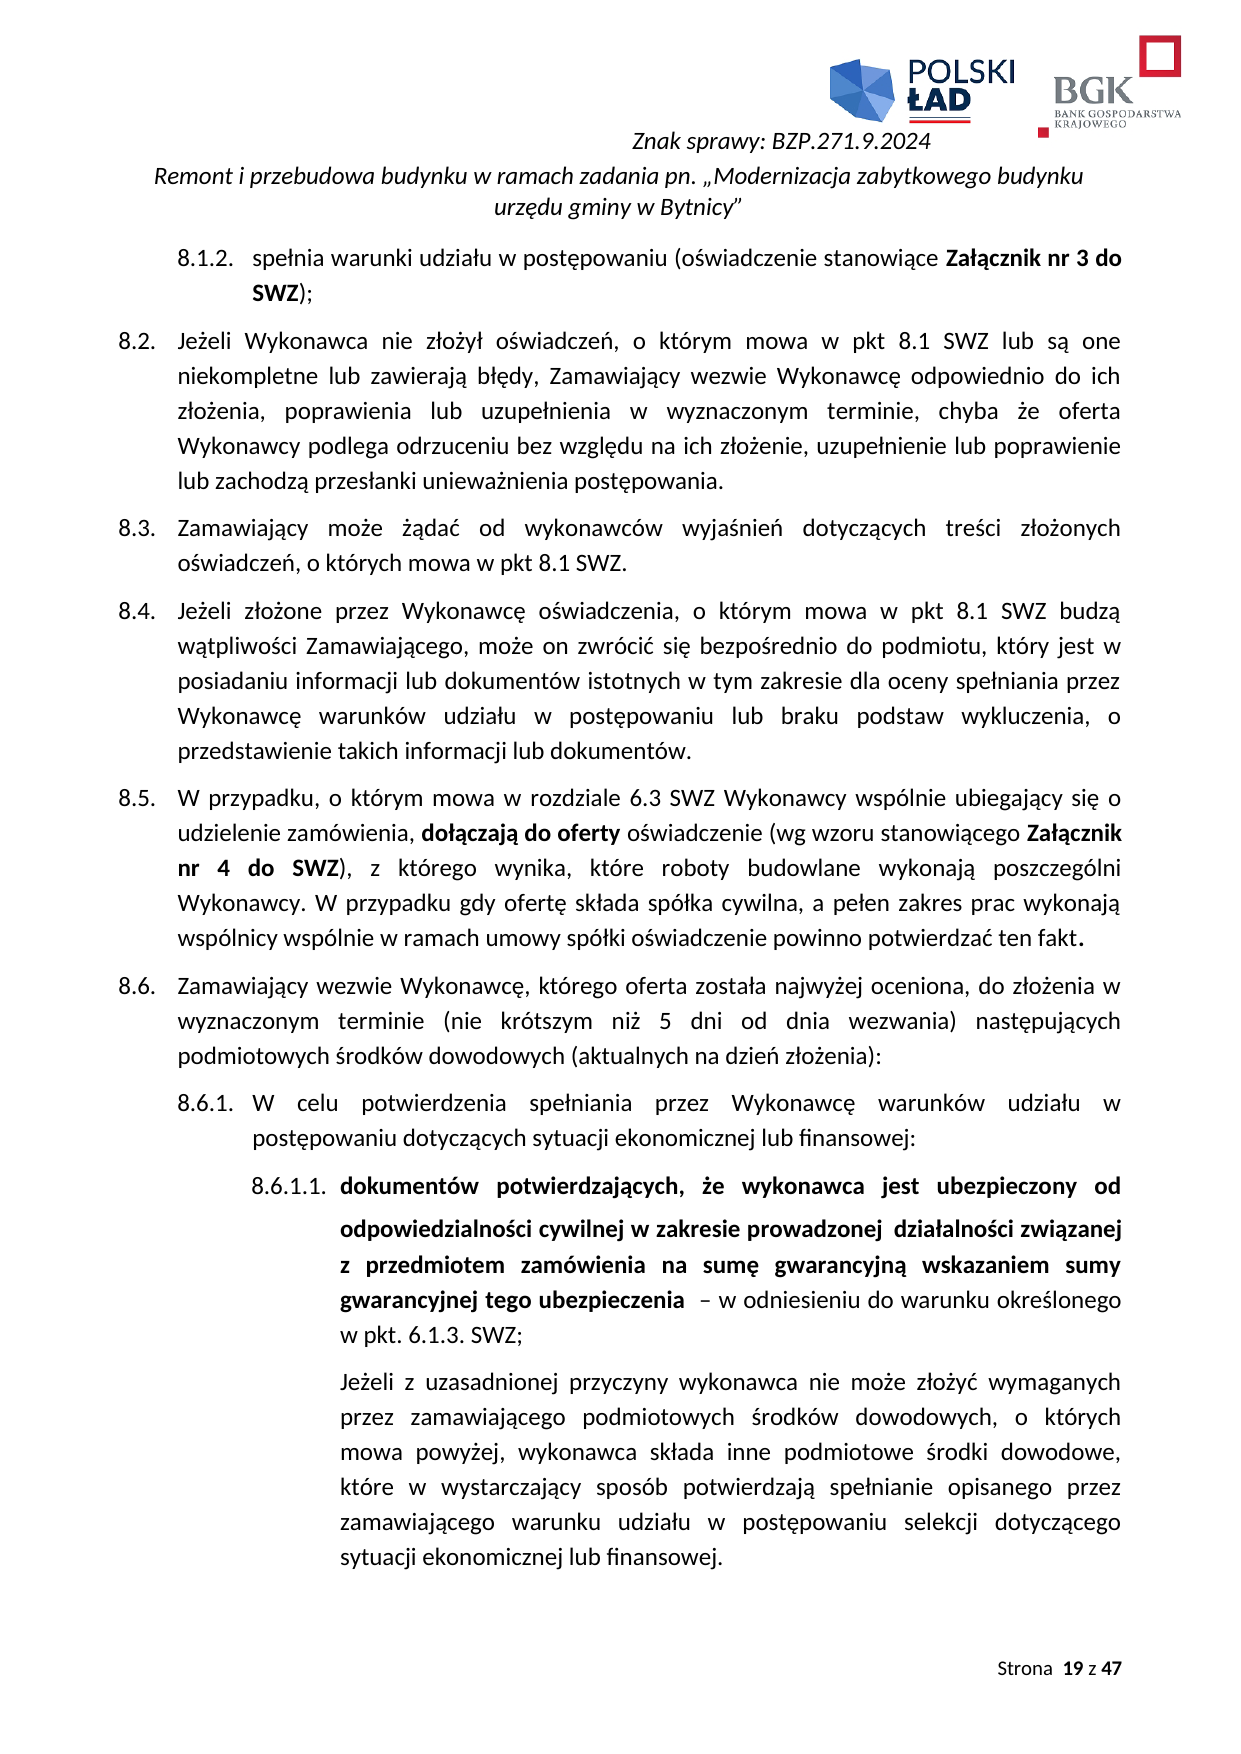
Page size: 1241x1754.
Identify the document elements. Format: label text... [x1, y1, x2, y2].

list Jeżeli Wykonawca nie złożył oświadczeń, o którym mowa w pkt 8.1 SWZ lub są one niekompletne lub zawierają błędy, Zamawiający wezwie Wykonawcę odpowiednio do ich złożenia, poprawienia lub uzupełnienia w wyznaczonym terminie, chyba że oferta Wykonawcy podlega odrzuceniu bez względu na ich złożenie, uzupełnienie lub poprawienie lub zachodzą przesłanki unieważnienia postępowania. [118, 325, 1122, 495]
list W celu potwierdzenia spełniania przez Wykonawcę warunków udziału w postępowaniu dotyczących sytuacji ekonomicznej lub finansowej: [177, 1087, 1122, 1153]
text Jeżeli z uzasadnionej przyczyny wykonawca nie może złożyć wymaganych przez zamawiającego podmiotowych środków dowodowych, o których mowa powyżej, wykonawca składa inne podmiotowe środki dowodowe, które w wystarczający sposób potwierdzają spełnianie opisanego przez zamawiającego warunku udziału w postępowaniu selekcji dotyczącego sytuacji ekonomicznej lub finansowej. [340, 1367, 1122, 1572]
list Zamawiający wezwie Wykonawcę, którego oferta została najwyżej oceniona, do złożenia w wyznaczonym terminie (nie krótszym niż 5 dni od dnia wezwania) następujących podmiotowych środków dowodowych (aktualnych na dzień złożenia): [118, 970, 1122, 1070]
list spełnia warunki udziału w postępowaniu (oświadczenie stanowiące Załącznik nr 3 do SWZ); [177, 242, 1122, 308]
list dokumentów potwierdzających, że wykonawca jest ubezpieczony od odpowiedzialności cywilnej w zakresie prowadzonej działalności związanej z przedmiotem zamówienia na sumę gwarancyjną wskazaniem sumy gwarancyjnej tego ubezpieczenia – w odniesieniu do warunku określonego w pkt. 6.1.3. SWZ; [251, 1170, 1122, 1349]
list W przypadku, o którym mowa w rozdziale 6.3 SWZ Wykonawcy wspólnie ubiegający się o udzielenie zamówienia, dołączają do oferty oświadczenie (wg wzoru stanowiącego Załącznik nr 4 do SWZ), z którego wynika, które roboty budowlane wykonają poszczególni Wykonawcy. W przypadku gdy ofertę składa spółka cywilna, a pełen zakres prac wykonają wspólnicy wspólnie w ramach umowy spółki oświadczenie powinno potwierdzać ten fakt. [118, 782, 1122, 953]
list Zamawiający może żądać od wykonawców wyjaśnień dotyczących treści złożonych oświadczeń, o których mowa w pkt 8.1 SWZ. [118, 512, 1122, 578]
list Jeżeli złożone przez Wykonawcę oświadczenia, o którym mowa w pkt 8.1 SWZ budzą wątpliwości Zamawiającego, może on zwrócić się bezpośrednio do podmiotu, który jest w posiadaniu informacji lub dokumentów istotnych w tym zakresie dla oceny spełniania przez Wykonawcę warunków udziału w postępowaniu lub braku podstaw wykluczenia, o przedstawienie takich informacji lub dokumentów. [118, 595, 1122, 765]
